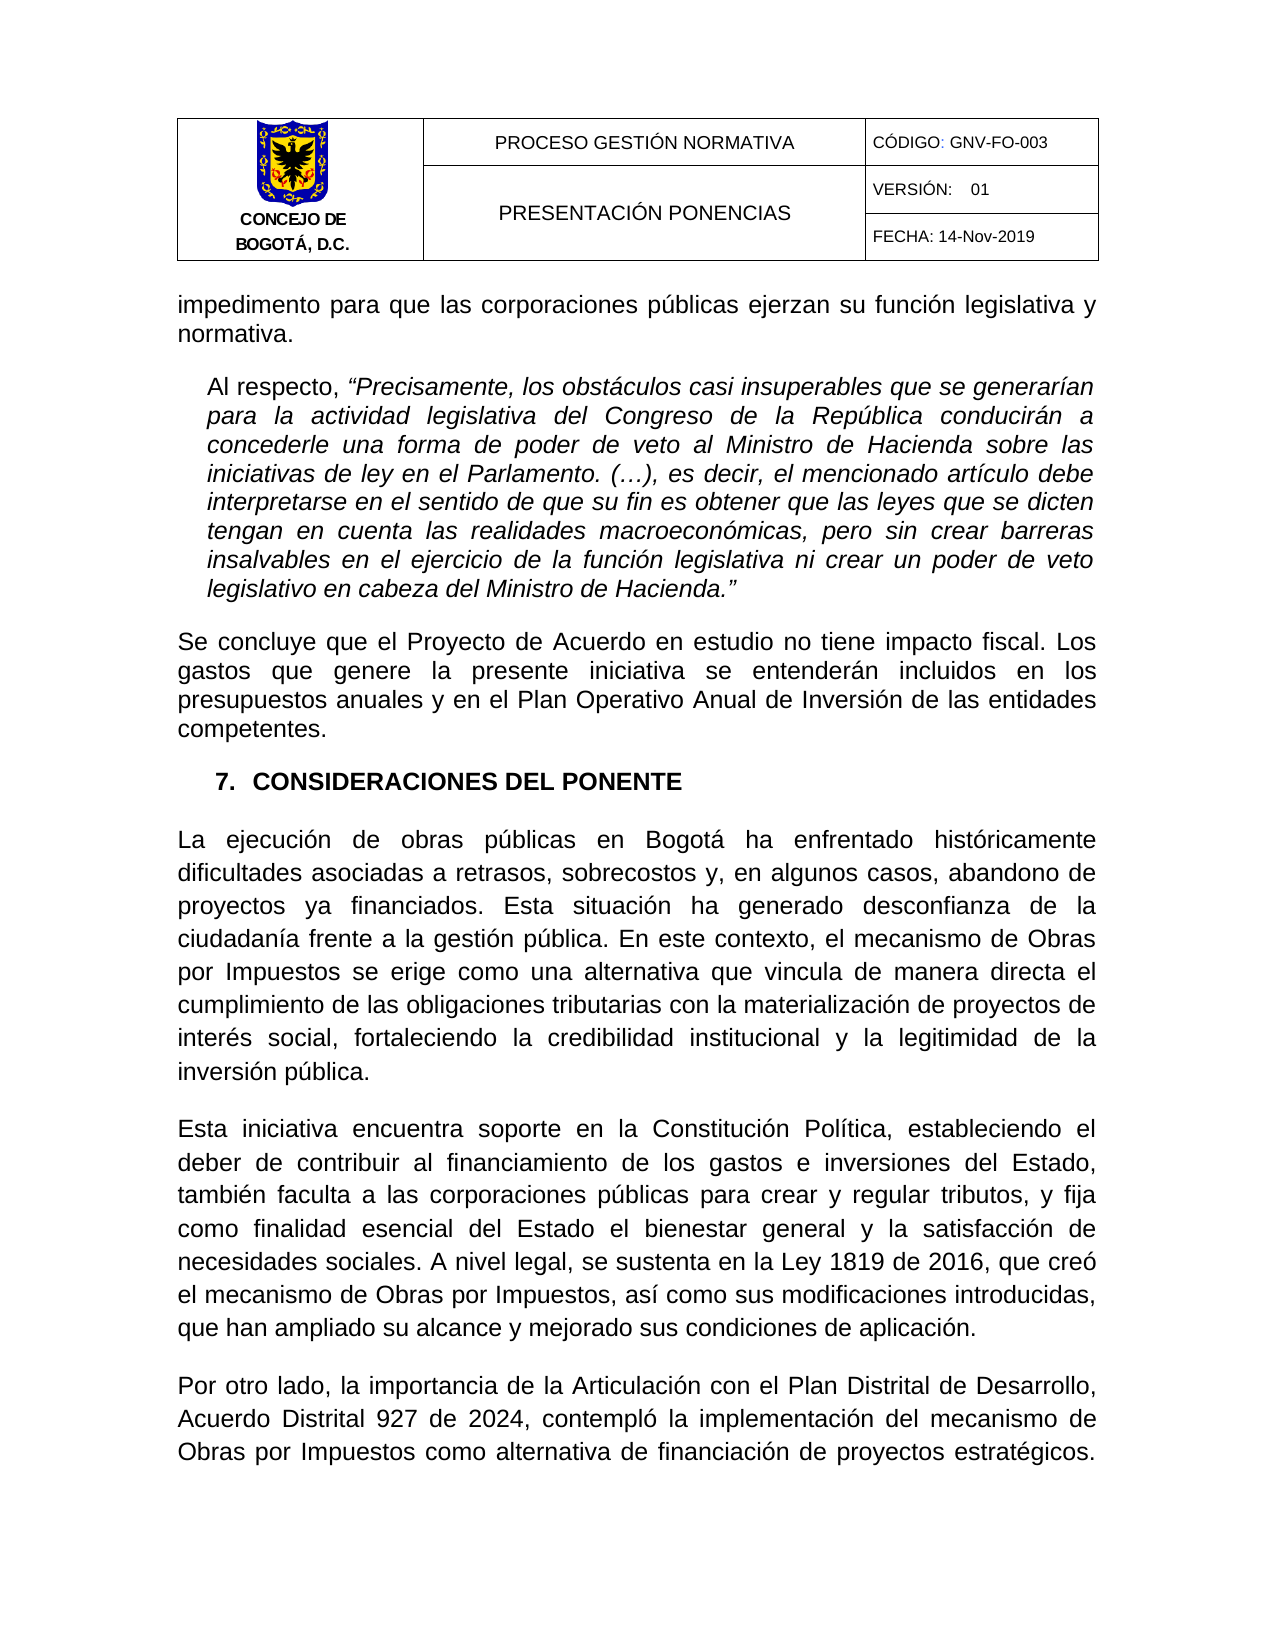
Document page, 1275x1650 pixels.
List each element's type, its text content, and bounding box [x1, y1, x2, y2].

text Al respecto, “Precisamente, los obstáculos casi insuperables que se generarían para la actividad legislativa del Congreso de la República conducirán a concederle una forma de poder de veto al Ministro de Hacienda sobre las iniciativas de ley en el Parlamento. (…), es decir, el mencionado artículo debe interpretarse en el sentido de que su fin es obtener que las leyes que se dicten tengan en cuenta las realidades macroeconómicas, pero sin crear barreras insalvables en el ejercicio de la función legislativa ni crear un poder de veto legislativo en cabeza del Ministro de Hacienda.” [207, 372, 1098, 602]
text La ejecución de obras públicas en Bogotá ha enfrentado históricamente dificultades asociadas a retrasos, sobrecostos y, en algunos casos, abandono de proyectos ya financiados. Esta situación ha generado desconfianza de la ciudadanía frente a la gestión pública. En este contexto, el mecanismo de Obras por Impuestos se erige como una alternativa que vincula de manera directa el cumplimiento de las obligaciones tributarias con la materialización de proyectos de interés social, fortaleciendo la credibilidad institucional y la legitimidad de la inversión pública. [177, 825, 1098, 1085]
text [177, 1371, 1098, 1465]
list CONSIDERACIONES DEL PONENTE [215, 767, 1098, 796]
text Esta iniciativa encuentra soporte en la Constitución Política, estableciendo el deber de contribuir al financiamiento de los gastos e inversiones del Estado, también faculta a las corporaciones públicas para crear y regular tributos, y fija como finalidad esencial del Estado el bienestar general y la satisfacción de necesidades sociales. A nivel legal, se sustenta en la Ley 1819 de 2016, que creó el mecanismo de Obras por Impuestos, así como sus modificaciones introducidas, que han ampliado su alcance y mejorado sus condiciones de aplicación. [177, 1114, 1098, 1341]
text Se concluye que el Proyecto de Acuerdo en estudio no tiene impacto fiscal. Los gastos que genere la presente iniciativa se entenderán incluidos en los presupuestos anuales y en el Plan Operativo Anual de Inversión de las entidades competentes. [177, 627, 1098, 742]
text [177, 290, 1098, 347]
